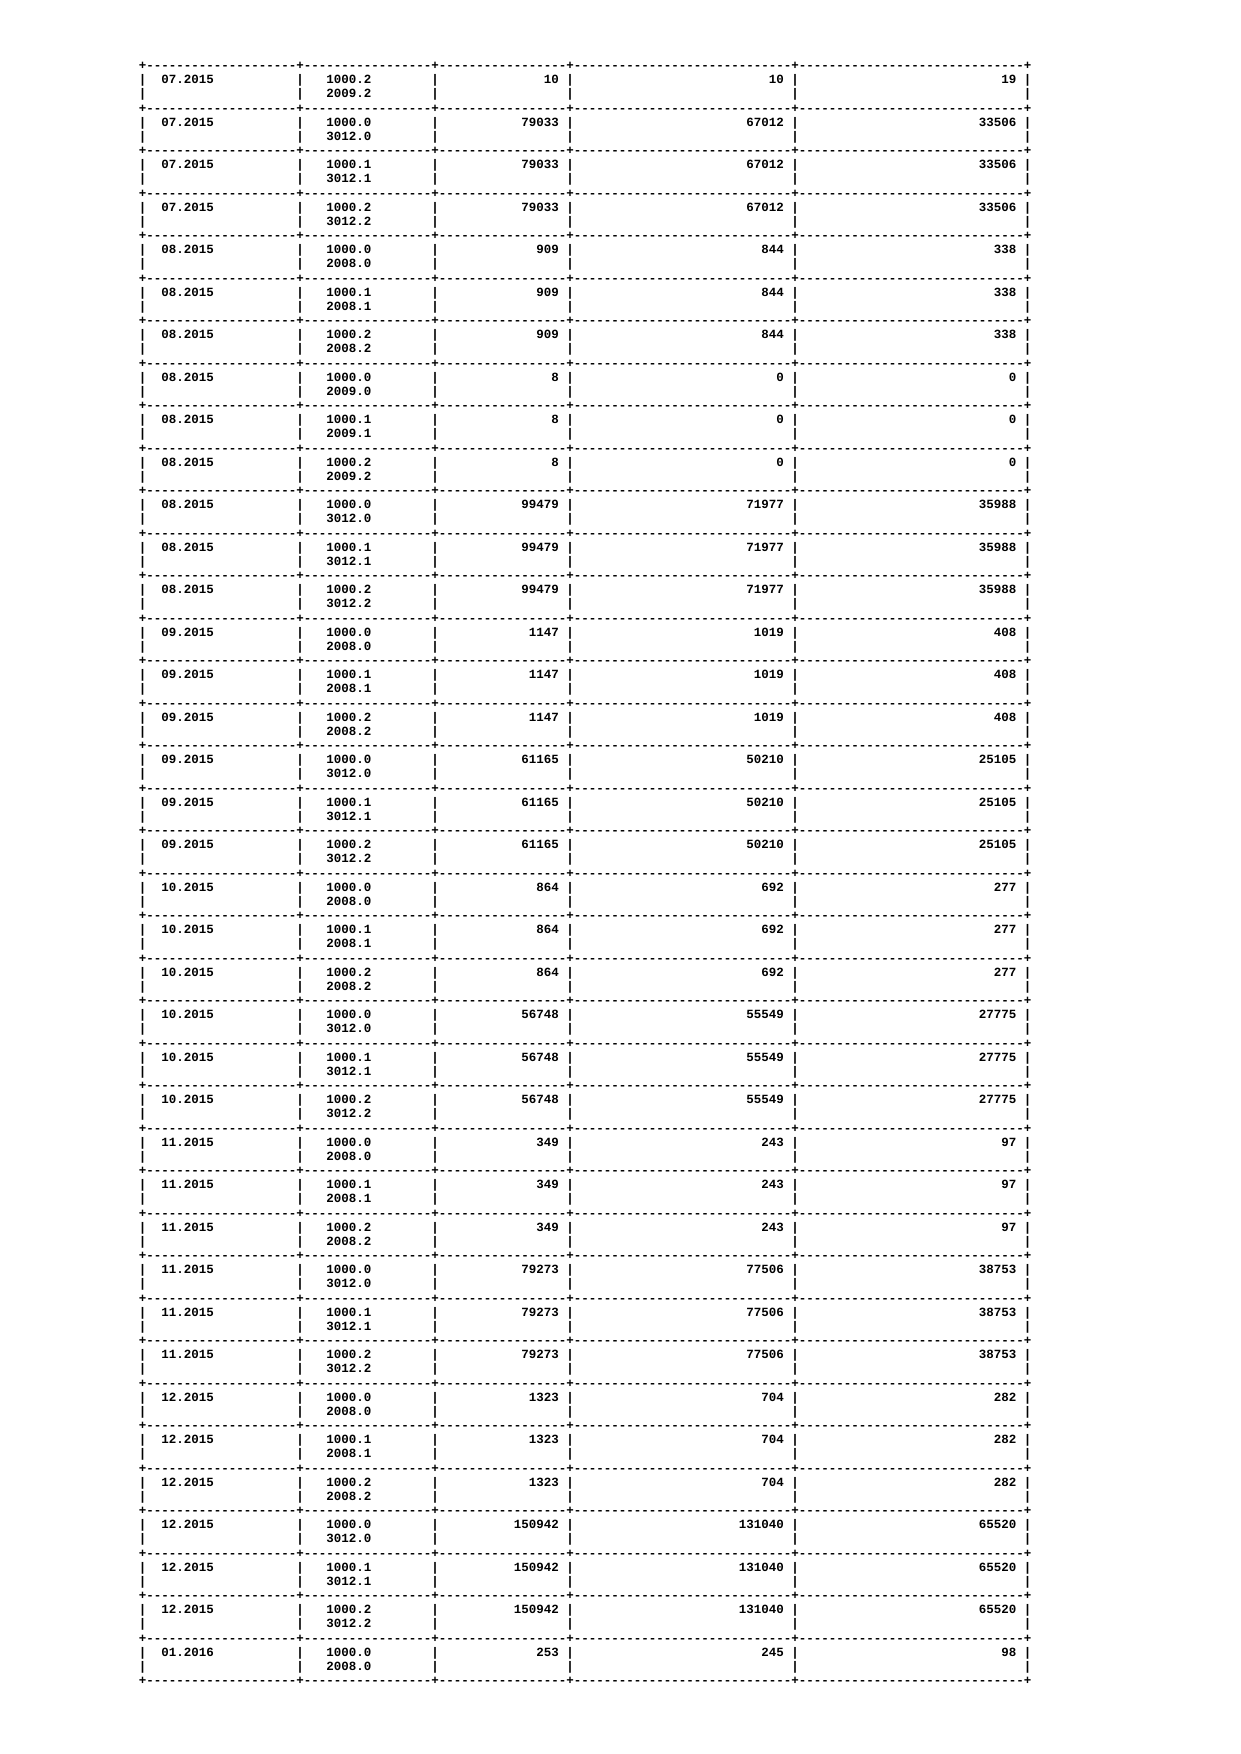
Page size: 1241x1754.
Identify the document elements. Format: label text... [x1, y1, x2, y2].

text | | 2008.2 | | | | [139, 725, 1101, 739]
text +--------------------+-----------------+-----------------+-----------------------------+------------------------------+ [139, 442, 1101, 456]
text +--------------------+-----------------+-----------------+-----------------------------+------------------------------+ [139, 697, 1101, 711]
text | 12.2015 | 1000.1 | 1323 | 704 | 282 | [139, 1433, 1101, 1447]
text | | 3012.1 | | | | [139, 1575, 1101, 1589]
text | | 3012.2 | | | | [139, 215, 1101, 229]
text +--------------------+-----------------+-----------------+-----------------------------+------------------------------+ [139, 399, 1101, 413]
text | 11.2015 | 1000.2 | 349 | 243 | 97 | [139, 1221, 1101, 1235]
text | 07.2015 | 1000.1 | 79033 | 67012 | 33506 | [139, 158, 1101, 172]
text | 12.2015 | 1000.1 | 150942 | 131040 | 65520 | [139, 1561, 1101, 1575]
text | 08.2015 | 1000.2 | 99479 | 71977 | 35988 | [139, 583, 1101, 597]
text | 12.2015 | 1000.0 | 150942 | 131040 | 65520 | [139, 1518, 1101, 1532]
text | | 2008.2 | | | | [139, 1490, 1101, 1504]
text | 08.2015 | 1000.2 | 8 | 0 | 0 | [139, 456, 1101, 470]
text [139, 1632, 1101, 1646]
text | 11.2015 | 1000.1 | 349 | 243 | 97 | [139, 1178, 1101, 1192]
text | 12.2015 | 1000.2 | 1323 | 704 | 282 | [139, 1476, 1101, 1490]
text +--------------------+-----------------+-----------------+-----------------------------+------------------------------+ [139, 739, 1101, 753]
text | 10.2015 | 1000.2 | 864 | 692 | 277 | [139, 966, 1101, 980]
text | 10.2015 | 1000.1 | 864 | 692 | 277 | [139, 923, 1101, 937]
text | | 2008.1 | | | | [139, 682, 1101, 697]
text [139, 59, 1101, 73]
text +--------------------+-----------------+-----------------+-----------------------------+------------------------------+ [139, 654, 1101, 668]
text | 11.2015 | 1000.0 | 79273 | 77506 | 38753 | [139, 1263, 1101, 1277]
text | | 3012.0 | | | | [139, 512, 1101, 527]
text | | 2009.1 | | | | [139, 427, 1101, 442]
text +--------------------+-----------------+-----------------+-----------------------------+------------------------------+ [139, 782, 1101, 796]
text | | 3012.2 | | | | [139, 1107, 1101, 1122]
text | 07.2015 | 1000.2 | 10 | 10 | 19 | [139, 73, 1101, 87]
text | | 2008.1 | | | | [139, 1447, 1101, 1462]
text | 09.2015 | 1000.2 | 61165 | 50210 | 25105 | [139, 838, 1101, 852]
text +--------------------+-----------------+-----------------+-----------------------------+------------------------------+ [139, 1547, 1101, 1561]
text | 10.2015 | 1000.1 | 56748 | 55549 | 27775 | [139, 1051, 1101, 1065]
text | 08.2015 | 1000.1 | 99479 | 71977 | 35988 | [139, 541, 1101, 555]
text +--------------------+-----------------+-----------------+-----------------------------+------------------------------+ [139, 569, 1101, 583]
text | | 2008.0 | | | | [139, 1660, 1101, 1674]
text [139, 1674, 1101, 1688]
text | | 3012.0 | | | | [139, 767, 1101, 782]
text +--------------------+-----------------+-----------------+-----------------------------+------------------------------+ [139, 1462, 1101, 1476]
text +--------------------+-----------------+-----------------+-----------------------------+------------------------------+ [139, 527, 1101, 541]
text | 11.2015 | 1000.1 | 79273 | 77506 | 38753 | [139, 1306, 1101, 1320]
text +--------------------+-----------------+-----------------+-----------------------------+------------------------------+ [139, 1037, 1101, 1051]
text | 10.2015 | 1000.0 | 864 | 692 | 277 | [139, 881, 1101, 895]
text | | 2008.0 | | | | [139, 257, 1101, 272]
text | 09.2015 | 1000.1 | 61165 | 50210 | 25105 | [139, 796, 1101, 810]
text | 12.2015 | 1000.0 | 1323 | 704 | 282 | [139, 1391, 1101, 1405]
text | | 3012.0 | | | | [139, 1277, 1101, 1292]
text | | 2009.2 | | | | [139, 470, 1101, 484]
text | 09.2015 | 1000.1 | 1147 | 1019 | 408 | [139, 668, 1101, 682]
text | | 3012.0 | | | | [139, 1022, 1101, 1037]
text | | 2008.1 | | | | [139, 937, 1101, 952]
text | 09.2015 | 1000.0 | 61165 | 50210 | 25105 | [139, 753, 1101, 767]
text +--------------------+-----------------+-----------------+-----------------------------+------------------------------+ [139, 1419, 1101, 1433]
text | 08.2015 | 1000.2 | 909 | 844 | 338 | [139, 328, 1101, 342]
text | 10.2015 | 1000.2 | 56748 | 55549 | 27775 | [139, 1093, 1101, 1107]
text | | 2009.0 | | | | [139, 385, 1101, 399]
text | | 3012.1 | | | | [139, 1065, 1101, 1079]
text | | 2008.0 | | | | [139, 895, 1101, 909]
text | | 2008.0 | | | | [139, 1405, 1101, 1419]
text +--------------------+-----------------+-----------------+-----------------------------+------------------------------+ [139, 1122, 1101, 1136]
text | 01.2016 | 1000.0 | 253 | 245 | 98 | [139, 1646, 1101, 1660]
text +--------------------+-----------------+-----------------+-----------------------------+------------------------------+ [139, 1377, 1101, 1391]
text | | 3012.2 | | | | [139, 852, 1101, 867]
text +--------------------+-----------------+-----------------+-----------------------------+------------------------------+ [139, 824, 1101, 838]
text +--------------------+-----------------+-----------------+-----------------------------+------------------------------+ [139, 909, 1101, 923]
text +--------------------+-----------------+-----------------+-----------------------------+------------------------------+ [139, 994, 1101, 1008]
text | 09.2015 | 1000.2 | 1147 | 1019 | 408 | [139, 711, 1101, 725]
text | | 3012.1 | | | | [139, 172, 1101, 187]
text +--------------------+-----------------+-----------------+-----------------------------+------------------------------+ [139, 272, 1101, 286]
text | 08.2015 | 1000.1 | 8 | 0 | 0 | [139, 413, 1101, 427]
text +--------------------+-----------------+-----------------+-----------------------------+------------------------------+ [139, 952, 1101, 966]
text | 11.2015 | 1000.2 | 79273 | 77506 | 38753 | [139, 1348, 1101, 1362]
text | 07.2015 | 1000.2 | 79033 | 67012 | 33506 | [139, 201, 1101, 215]
text +--------------------+-----------------+-----------------+-----------------------------+------------------------------+ [139, 357, 1101, 371]
text +--------------------+-----------------+-----------------+-----------------------------+------------------------------+ [139, 229, 1101, 243]
text | | 3012.1 | | | | [139, 555, 1101, 569]
text +--------------------+-----------------+-----------------+-----------------------------+------------------------------+ [139, 1207, 1101, 1221]
text | 07.2015 | 1000.0 | 79033 | 67012 | 33506 | [139, 116, 1101, 130]
text | | 3012.1 | | | | [139, 1320, 1101, 1334]
text +--------------------+-----------------+-----------------+-----------------------------+------------------------------+ [139, 612, 1101, 626]
text | | 3012.2 | | | | [139, 597, 1101, 612]
text | 10.2015 | 1000.0 | 56748 | 55549 | 27775 | [139, 1008, 1101, 1022]
text +--------------------+-----------------+-----------------+-----------------------------+------------------------------+ [139, 187, 1101, 201]
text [139, 144, 1101, 158]
text +--------------------+-----------------+-----------------+-----------------------------+------------------------------+ [139, 1249, 1101, 1263]
text | | 2008.2 | | | | [139, 980, 1101, 994]
text | 08.2015 | 1000.0 | 909 | 844 | 338 | [139, 243, 1101, 257]
text | 11.2015 | 1000.0 | 349 | 243 | 97 | [139, 1136, 1101, 1150]
text | | 3012.0 | | | | [139, 1532, 1101, 1547]
text | 09.2015 | 1000.0 | 1147 | 1019 | 408 | [139, 626, 1101, 640]
text | 08.2015 | 1000.1 | 909 | 844 | 338 | [139, 286, 1101, 300]
text | | 2008.1 | | | | [139, 300, 1101, 314]
text | | 3012.2 | | | | [139, 1617, 1101, 1632]
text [139, 1589, 1101, 1603]
text | | 2008.2 | | | | [139, 342, 1101, 357]
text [139, 102, 1101, 116]
text | | 2009.2 | | | | [139, 87, 1101, 102]
text +--------------------+-----------------+-----------------+-----------------------------+------------------------------+ [139, 1292, 1101, 1306]
text | | 2008.0 | | | | [139, 640, 1101, 654]
text +--------------------+-----------------+-----------------+-----------------------------+------------------------------+ [139, 484, 1101, 498]
text +--------------------+-----------------+-----------------+-----------------------------+------------------------------+ [139, 867, 1101, 881]
text | | 2008.0 | | | | [139, 1150, 1101, 1164]
text | | 2008.1 | | | | [139, 1192, 1101, 1207]
text +--------------------+-----------------+-----------------+-----------------------------+------------------------------+ [139, 1164, 1101, 1178]
text +--------------------+-----------------+-----------------+-----------------------------+------------------------------+ [139, 1079, 1101, 1093]
text | | 3012.2 | | | | [139, 1362, 1101, 1377]
text | | 3012.0 | | | | [139, 130, 1101, 144]
text | | 2008.2 | | | | [139, 1235, 1101, 1249]
text +--------------------+-----------------+-----------------+-----------------------------+------------------------------+ [139, 314, 1101, 328]
text | 12.2015 | 1000.2 | 150942 | 131040 | 65520 | [139, 1603, 1101, 1617]
text +--------------------+-----------------+-----------------+-----------------------------+------------------------------+ [139, 1504, 1101, 1518]
text | 08.2015 | 1000.0 | 8 | 0 | 0 | [139, 371, 1101, 385]
text +--------------------+-----------------+-----------------+-----------------------------+------------------------------+ [139, 1334, 1101, 1348]
text | | 3012.1 | | | | [139, 810, 1101, 824]
text | 08.2015 | 1000.0 | 99479 | 71977 | 35988 | [139, 498, 1101, 512]
